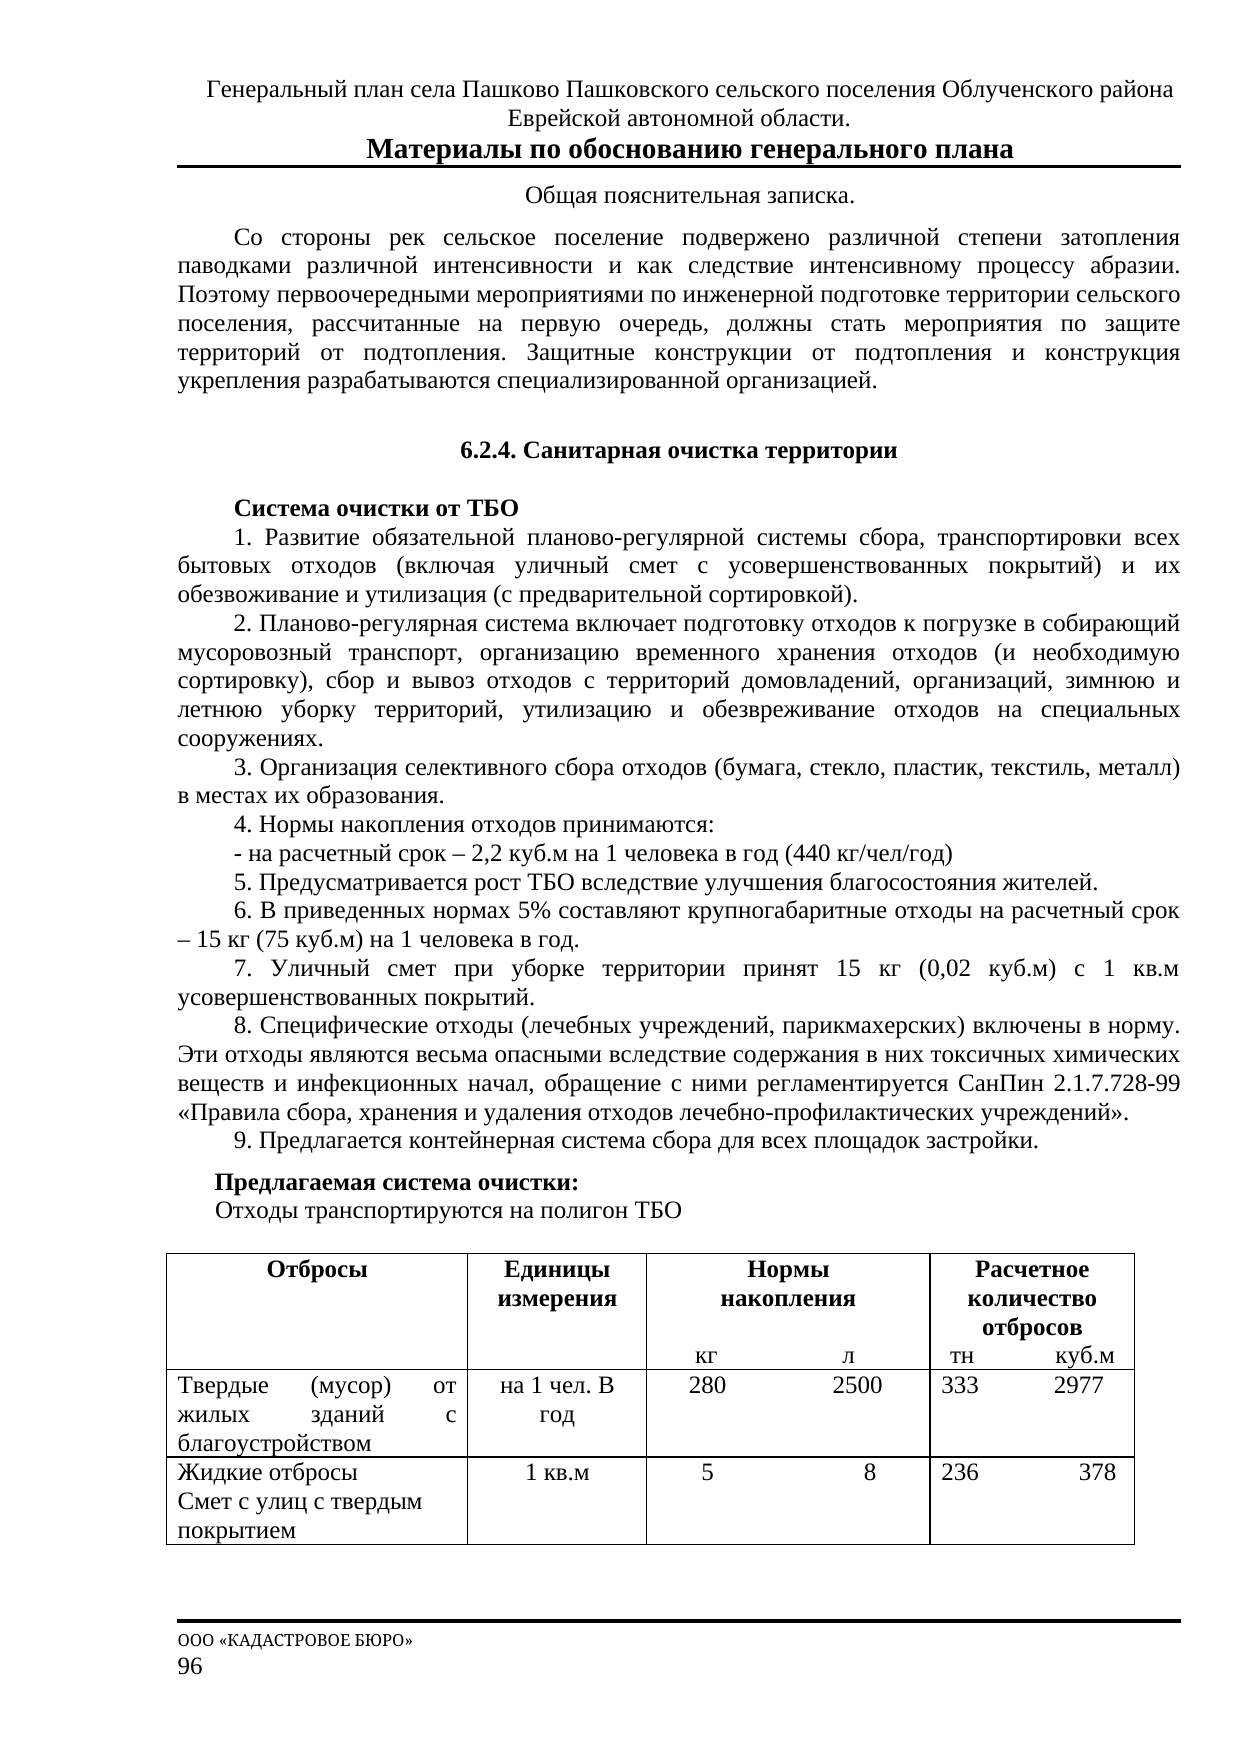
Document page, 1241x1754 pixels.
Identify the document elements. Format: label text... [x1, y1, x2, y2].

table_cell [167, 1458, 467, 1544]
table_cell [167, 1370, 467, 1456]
text 1. Развитие обязательной планово-регулярной системы сбора, транспортировки всех бытовых отходов (включая уличный смет с усовершенствованных покрытий) и их обезвоживание и утилизация (с предварительной сортировкой). [177, 522, 1181, 608]
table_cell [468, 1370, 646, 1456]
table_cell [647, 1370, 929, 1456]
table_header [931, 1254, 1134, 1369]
text 2. Планово-регулярная система включает подготовку отходов к погрузке в собирающий мусоровозный транспорт, организацию временного хранения отходов (и необходимую сортировку), сбор и вывоз отходов с территорий домовладений, организаций, зимнюю и летнюю уборку территорий, утилизацию и обезвреживание отходов на специальных сооружениях. [177, 608, 1181, 752]
text 4. Нормы накопления отходов принимаются: [177, 809, 1181, 838]
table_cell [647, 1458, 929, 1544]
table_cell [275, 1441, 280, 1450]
text Система очистки от ТБО [177, 493, 1181, 522]
text Отходы транспортируются на полигон ТБО [177, 1196, 1181, 1224]
text 6. В приведенных нормах 5% составляют крупногабаритные отходы на расчетный срок – 15 кг (75 куб.м) на 1 человека в год. [177, 896, 1181, 953]
text - на расчетный срок – 2,2 куб.м на 1 человека в год (440 кг/чел/год) [177, 838, 1181, 867]
text 6.2.4. Санитарная очистка территории [177, 436, 1181, 464]
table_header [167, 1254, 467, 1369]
text 7. Уличный смет при уборке территории принят 15 кг (0,02 куб.м) с 1 кв.м усовершенствованных покрытий. [177, 953, 1181, 1011]
text 3. Организация селективного сбора отходов (бумага, стекло, пластик, текстиль, металл) в местах их образования. [177, 752, 1181, 809]
text Со стороны рек сельское поселение подвержено различной степени затопления паводками различной интенсивности и как следствие интенсивному процессу абразии. Поэтому первоочередными мероприятиями по инженерной подготовке территории сельского поселения, рассчитанные на первую очередь, должны стать мероприятия по защите территорий от подтопления. Защитные конструкции от подтопления и конструкция укрепления разрабатываются специализированной организацией. [177, 222, 1181, 394]
text 9. Предлагается контейнерная система сбора для всех площадок застройки. [177, 1126, 1181, 1154]
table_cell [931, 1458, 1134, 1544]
text 8. Специфические отходы (лечебных учреждений, парикмахерских) включены в норму. Эти отходы являются весьма опасными вследствие содержания в них токсичных химических веществ и инфекционных начал, обращение с ними регламентируется СанПин 2.1.7.728-99 «Правила сбора, хранения и удаления отходов лечебно-профилактических учреждений». [177, 1011, 1181, 1126]
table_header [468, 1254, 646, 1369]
text 5. Предусматривается рост ТБО вследствие улучшения благосостояния жителей. [177, 867, 1181, 896]
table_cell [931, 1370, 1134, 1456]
text Предлагаемая система очистки: [177, 1167, 1181, 1196]
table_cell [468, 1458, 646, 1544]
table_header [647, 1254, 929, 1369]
